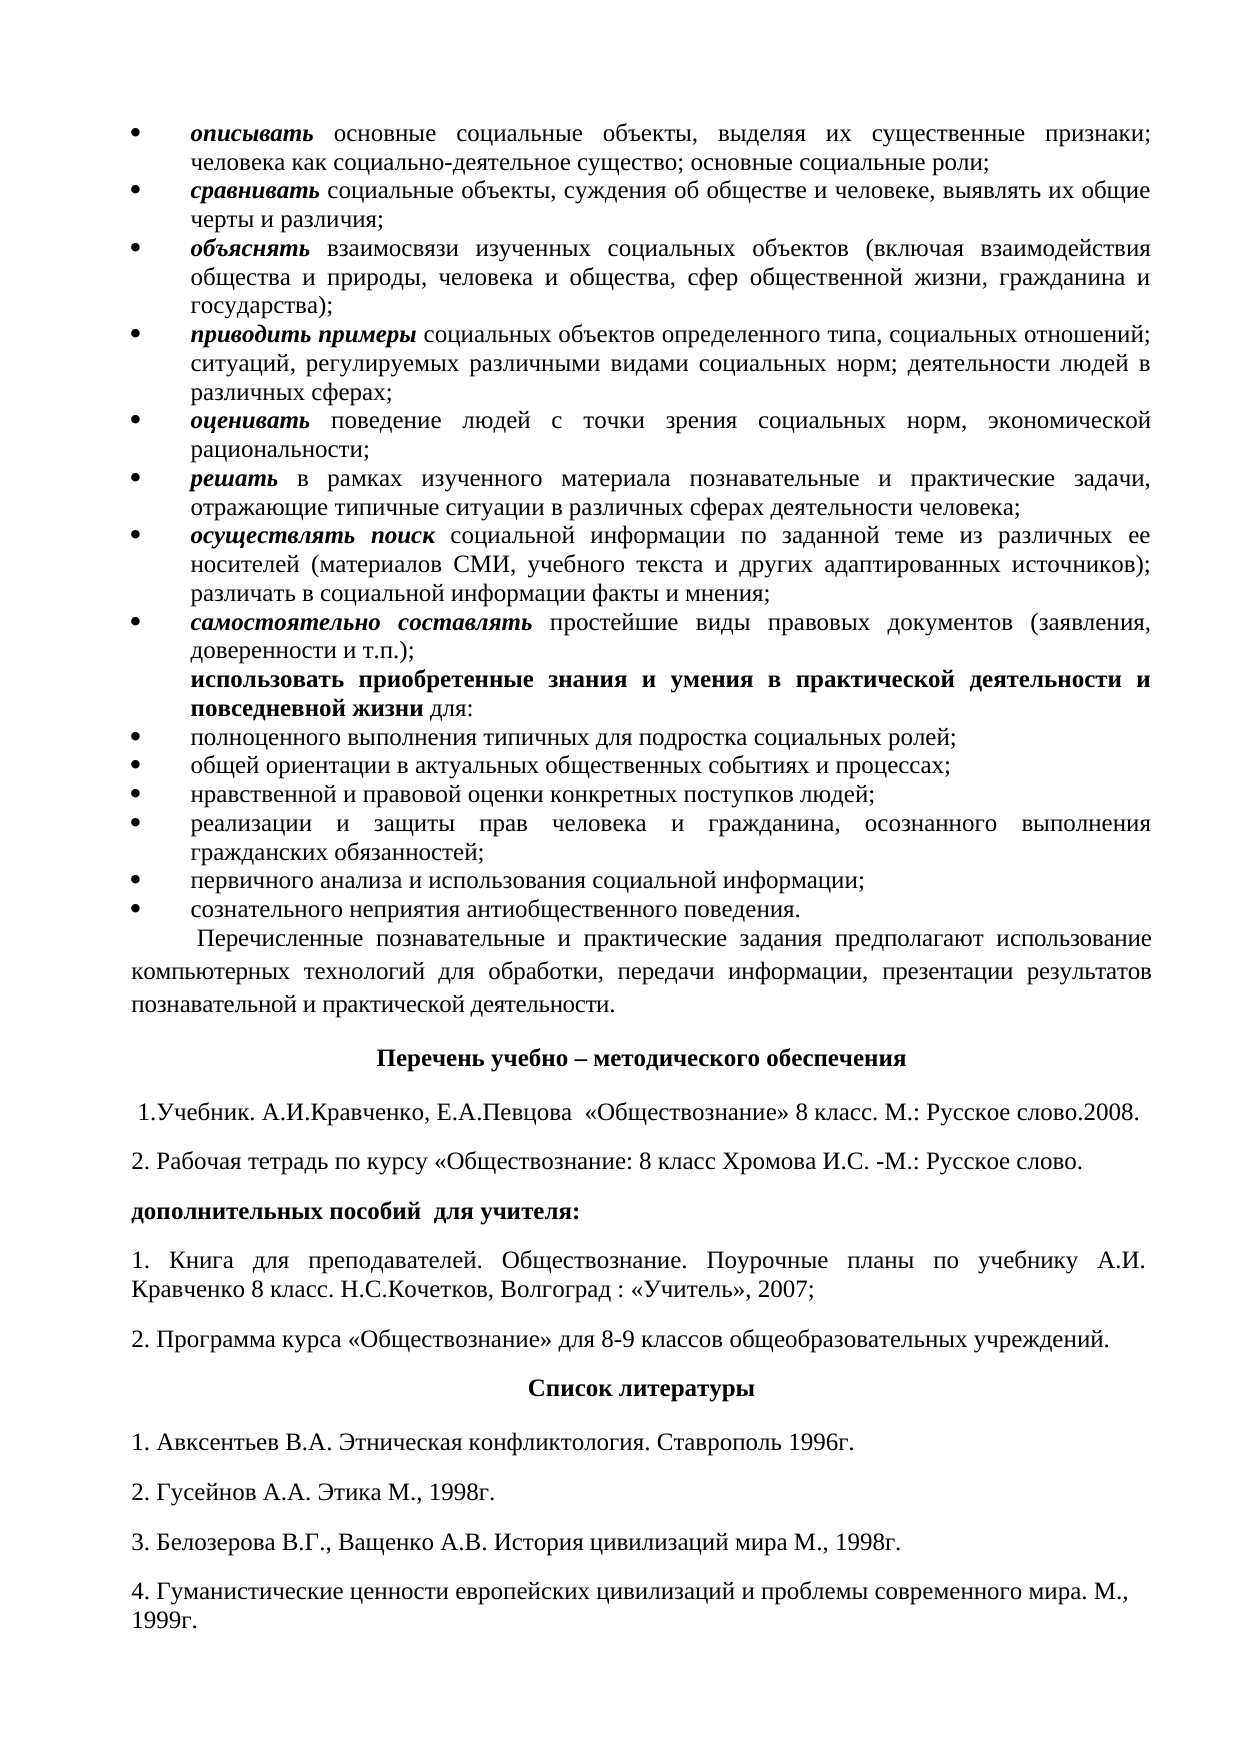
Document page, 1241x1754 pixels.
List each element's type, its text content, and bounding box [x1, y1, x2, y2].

text 2. Гусейнов А.А. Этика М., 1998г. [131, 1477, 1152, 1506]
list сознательного неприятия антиобщественного поведения. [131, 894, 1152, 923]
text 1. Книга для преподавателей. Обществознание. Поурочные планы по учебнику А.И. Кравченко 8 класс. Н.С.Кочетков, Волгоград : «Учитель», 2007; [131, 1246, 1147, 1303]
list осуществлять поиск социальной информации по заданной теме из различных ее носителей (материалов СМИ, учебного текста и других адаптированных источников); различать в социальной информации факты и мнения; [131, 521, 1152, 607]
list решать в рамках изученного материала познавательные и практические задачи, отражающие типичные ситуации в различных сферах деятельности человека; [131, 463, 1152, 521]
list сравнивать социальные объекты, суждения об обществе и человеке, выявлять их общие черты и различия; [131, 176, 1152, 233]
list полноценного выполнения типичных для подростка социальных ролей; [131, 722, 1152, 751]
text 2. Программа курса «Обществознание» для 8-9 классов общеобразовательных учреждений. [131, 1324, 1147, 1353]
text 2. Рабочая тетрадь по курсу «Обществознание: 8 класс Хромова И.С. -М.: Русское слово. [131, 1146, 1147, 1175]
list описывать основные социальные объекты, выделяя их существенные признаки; человека как социально-деятельное существо; основные социальные роли; [131, 118, 1152, 176]
list объяснять взаимосвязи изученных социальных объектов (включая взаимодействия общества и природы, человека и общества, сфер общественной жизни, гражданина и государства); [131, 233, 1152, 319]
text 1. Авксентьев В.А. Этническая конфликтология. Ставрополь 1996г. [131, 1427, 1152, 1456]
list реализации и защиты прав человека и гражданина, осознанного выполнения гражданских обязанностей; [131, 808, 1152, 866]
list первичного анализа и использования социальной информации; [131, 866, 1152, 894]
list оценивать поведение людей с точки зрения социальных норм, экономической рациональности; [131, 406, 1152, 463]
text Перечисленные познавательные и практические задания предполагают использование компьютерных технологий для обработки, передачи информации, презентации результатов познавательной и практической деятельности. [131, 923, 1152, 1018]
text 3. Белозерова В.Г., Ващенко А.В. История цивилизаций мира М., 1998г. [131, 1527, 1152, 1555]
text 4. Гуманистические ценности европейских цивилизаций и проблемы современного мира. М., 1999г. [131, 1576, 1152, 1634]
text использовать приобретенные знания и умения в практической деятельности и повседневной жизни для: [190, 664, 1152, 722]
text дополнительных пособий для учителя: [131, 1196, 1147, 1225]
list нравственной и правовой оценки конкретных поступков людей; [131, 779, 1152, 808]
list приводить примеры социальных объектов определенного типа, социальных отношений; ситуаций, регулируемых различными видами социальных норм; деятельности людей в различных сферах; [131, 319, 1152, 406]
text Список литературы [131, 1373, 1152, 1402]
text 1.Учебник. А.И.Кравченко, Е.А.Певцова «Обществознание» 8 класс. М.: Русское слово.2008. [131, 1097, 1152, 1126]
list общей ориентации в актуальных общественных событиях и процессах; [131, 751, 1152, 779]
text Перечень учебно – методического обеспечения [131, 1043, 1152, 1072]
list самостоятельно составлять простейшие виды правовых документов (заявления, доверенности и т.п.); [131, 607, 1152, 664]
